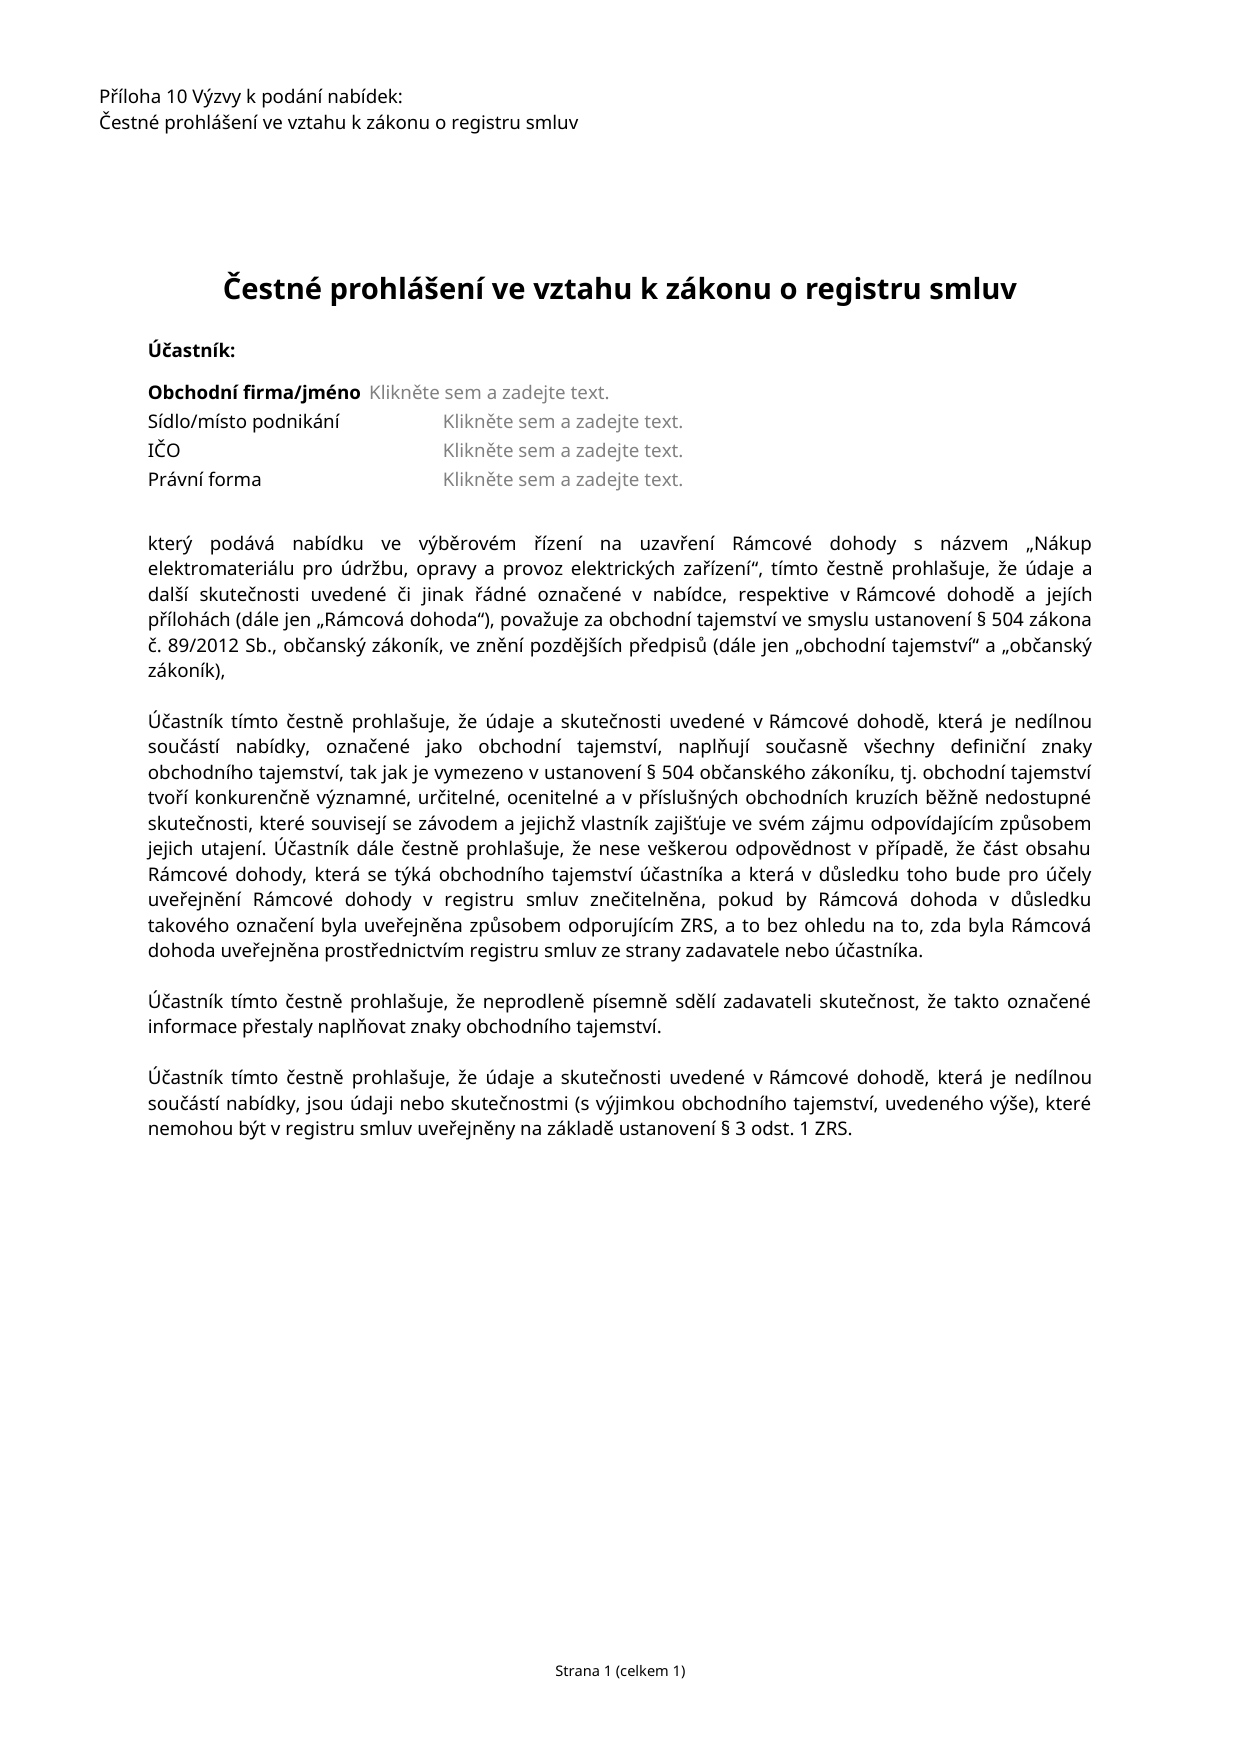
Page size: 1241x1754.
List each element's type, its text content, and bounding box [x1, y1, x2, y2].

text který podává nabídku ve výběrovém řízení na uzavření Rámcové dohody s názvem „Nákup elektromateriálu pro údržbu, opravy a provoz elektrických zařízení“, tímto čestně prohlašuje, že údaje a další skutečnosti uvedené či jinak řádné označené v nabídce, respektive v Rámcové dohodě a jejích přílohách (dále jen „Rámcová dohoda“), považuje za obchodní tajemství ve smyslu ustanovení § 504 zákona č. 89/2012 Sb., občanský zákoník, ve znění pozdějších předpisů (dále jen „obchodní tajemství“ a „občanský zákoník), [148, 530, 1093, 683]
text Účastník tímto čestně prohlašuje, že neprodleně písemně sdělí zadavateli skutečnost, že takto označené informace přestaly naplňovat znaky obchodního tajemství. [148, 988, 1093, 1039]
title Čestné prohlášení ve vztahu k zákonu o registru smluv [148, 268, 1093, 308]
text Účastník: [148, 333, 1093, 364]
text IČO [148, 434, 1093, 463]
text Účastník tímto čestně prohlašuje, že údaje a skutečnosti uvedené v Rámcové dohodě, která je nedílnou součástí nabídky, jsou údaji nebo skutečnostmi (s výjimkou obchodního tajemství, uvedeného výše), které nemohou být v registru smluv uveřejněny na základě ustanovení § 3 odst. 1 ZRS. [148, 1064, 1093, 1141]
text Obchodní firma/jméno [148, 376, 1093, 405]
text Účastník tímto čestně prohlašuje, že údaje a skutečnosti uvedené v Rámcové dohodě, která je nedílnou součástí nabídky, označené jako obchodní tajemství, naplňují současně všechny definiční znaky obchodního tajemství, tak jak je vymezeno v ustanovení § 504 občanského zákoníku, tj. obchodní tajemství tvoří konkurenčně významné, určitelné, ocenitelné a v příslušných obchodních kruzích běžně nedostupné skutečnosti, které souvisejí se závodem a jejichž vlastník zajišťuje ve svém zájmu odpovídajícím způsobem jejich utajení. Účastník dále čestně prohlašuje, že nese veškerou odpovědnost v případě, že část obsahu Rámcové dohody, která se týká obchodního tajemství účastníka a která v důsledku toho bude pro účely uveřejnění Rámcové dohody v registru smluv znečitelněna, pokud by Rámcová dohoda v důsledku takového označení byla uveřejněna způsobem odporujícím ZRS, a to bez ohledu na to, zda byla Rámcová dohoda uveřejněna prostřednictvím registru smluv ze strany zadavatele nebo účastníka. [148, 708, 1093, 963]
text Právní forma [148, 463, 1093, 492]
text Sídlo/místo podnikání [148, 405, 1093, 434]
